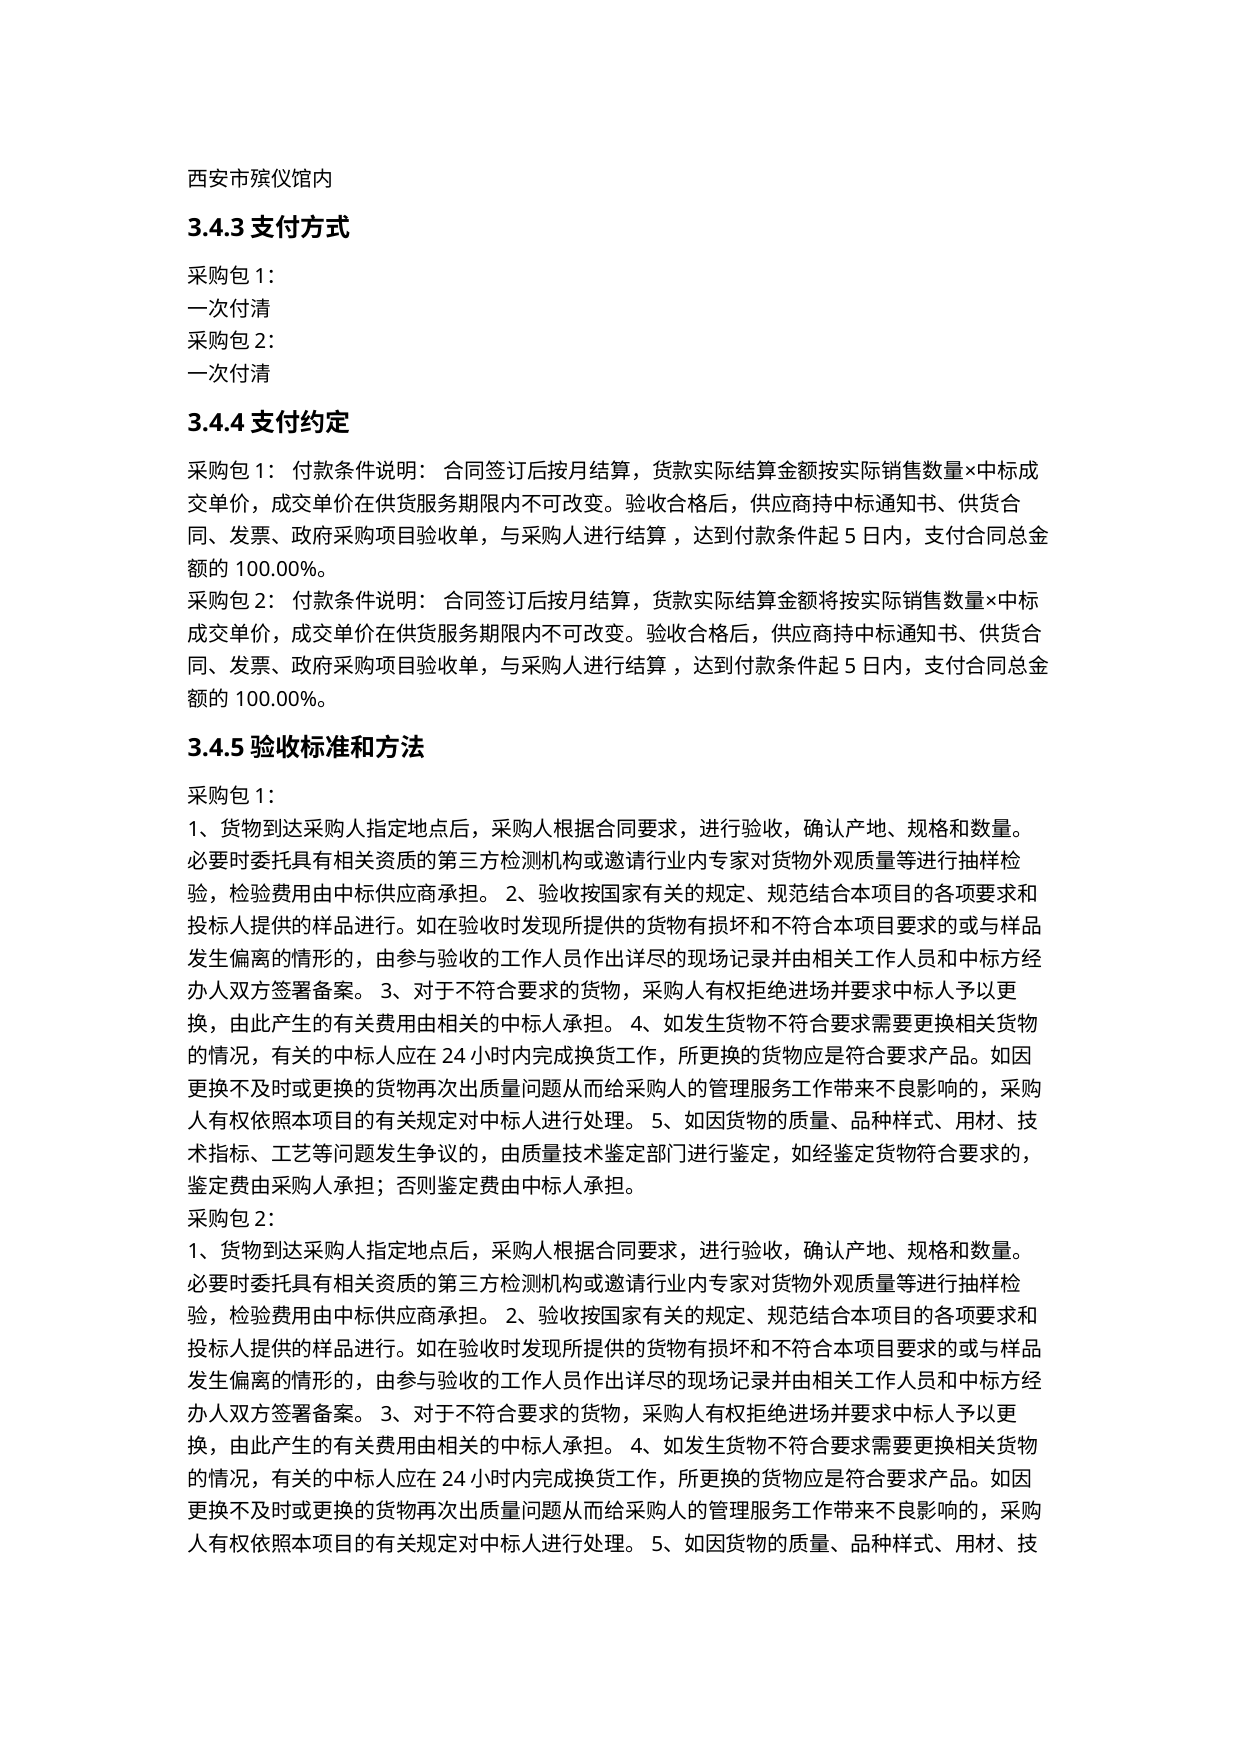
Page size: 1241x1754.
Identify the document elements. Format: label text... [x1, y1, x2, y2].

text 3.4.4支付约定 [187, 389, 1053, 454]
text 一次付清 [187, 292, 1053, 324]
text 采购包2： [187, 324, 1053, 357]
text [187, 1234, 1053, 1559]
text 采购包1： [187, 779, 1053, 812]
text 采购包1： 付款条件说明： 合同签订后按月结算，货款实际结算金额按实际销售数量×中标成交单价，成交单价在供货服务期限内不可改变。验收合格后，供应商持中标通知书、供货合同、发票、政府采购项目验收单，与采购人进行结算 ，达到付款条件起 5 日内，支付合同总金额的 100.00%。 [187, 454, 1053, 584]
text 一次付清 [187, 357, 1053, 389]
text 3.4.3支付方式 [187, 194, 1053, 259]
text 西安市殡仪馆内 [187, 162, 1053, 194]
text 3.4.5验收标准和方法 [187, 714, 1053, 779]
text 采购包1： [187, 259, 1053, 292]
text 采购包2： [187, 1202, 1053, 1234]
text 采购包2： 付款条件说明： 合同签订后按月结算，货款实际结算金额将按实际销售数量×中标成交单价，成交单价在供货服务期限内不可改变。验收合格后，供应商持中标通知书、供货合同、发票、政府采购项目验收单，与采购人进行结算 ，达到付款条件起 5 日内，支付合同总金额的 100.00%。 [187, 584, 1053, 714]
